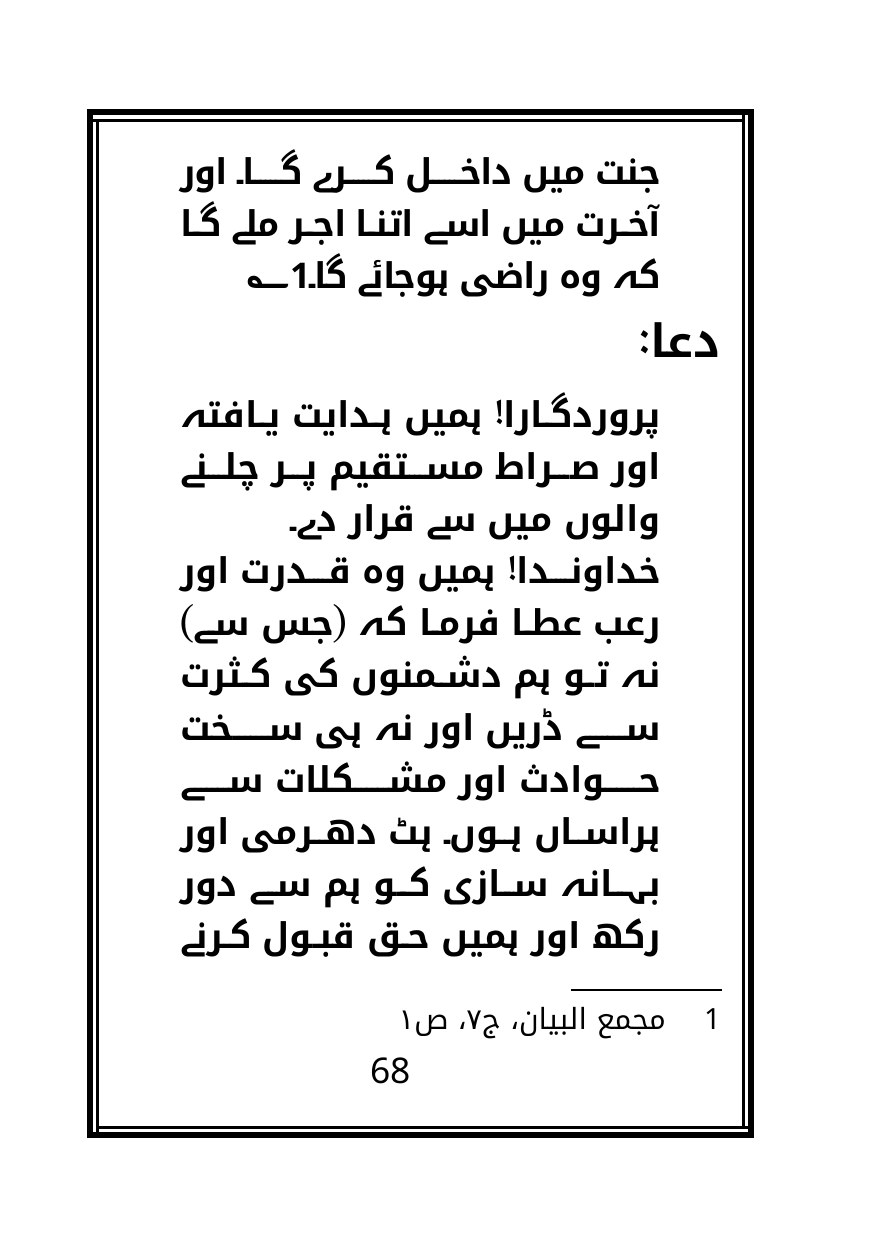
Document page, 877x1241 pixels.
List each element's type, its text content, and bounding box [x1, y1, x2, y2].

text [180, 142, 661, 299]
text پروردگارا! ہمیں ہدایت یافتہ اور صراط مستقیم پر چلنے والوں میں سے قرار دے۔ [180, 386, 661, 542]
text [180, 542, 661, 959]
subtitle دعا: [120, 299, 721, 386]
